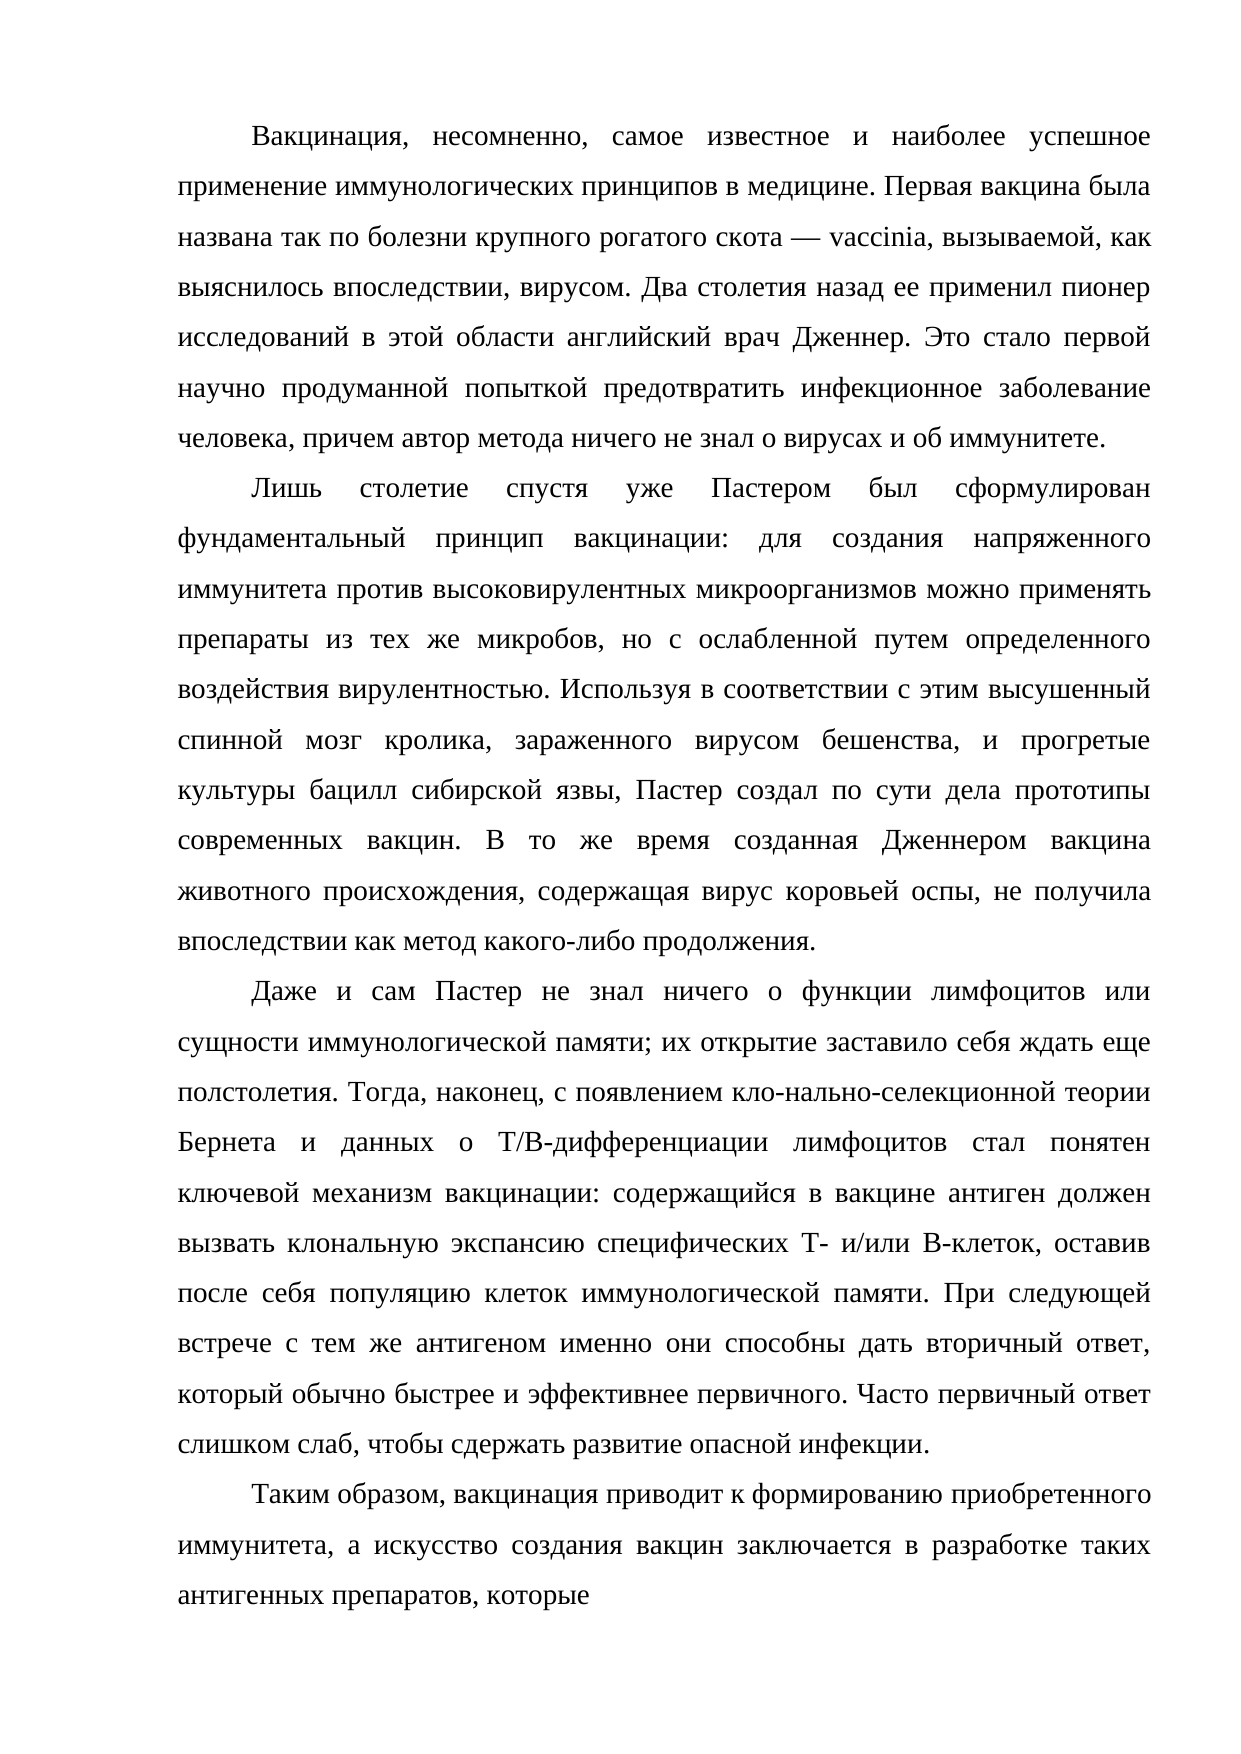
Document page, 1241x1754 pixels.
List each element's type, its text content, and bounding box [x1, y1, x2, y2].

text Даже и сам Пастер не знал ничего о функции лимфоцитов или сущности иммунологической памяти; их открытие заставило себя ждать еще полстолетия. Тогда, наконец, с появлением кло-нально-селекционной теории Бернета и данных о Т/В-дифференциации лимфоцитов стал понятен ключевой механизм вакцинации: содержащийся в вакцине антиген должен вызвать клональную экспансию специфических Т- и/или В-клеток, оставив после себя популяцию клеток иммунологической памяти. При следующей встрече с тем же антигеном именно они способны дать вторичный ответ, который обычно быстрее и эффективнее первичного. Часто первичный ответ слишком слаб, чтобы сдержать развитие опасной инфекции. [177, 973, 1152, 1460]
text Лишь столетие спустя уже Пастером был сформулирован фундаментальный принцип вакцинации: для создания напряженного иммунитета против высоковирулентных микроорганизмов можно применять препараты из тех же микробов, но с ослабленной путем определенного воздействия вирулентностью. Используя в соответствии с этим высушенный спинной мозг кролика, зараженного вирусом бешенства, и прогретые культуры бацилл сибирской язвы, Пастер создал по сути дела прототипы современных вакцин. В то же время созданная Дженнером вакцина животного происхождения, содержащая вирус коровьей оспы, не получила впоследствии как метод какого-либо продолжения. [177, 470, 1152, 957]
text Таким образом, вакцинация приводит к формированию приобретенного иммунитета, а искусство создания вакцин заключается в разработке таких антигенных препаратов, которые [177, 1477, 1152, 1611]
text Вакцинация, несомненно, самое известное и наиболее успешное применение иммунологических принципов в медицине. Первая вакцина была названа так по болезни крупного рогатого скота — vaccinia, вызываемой, как выяснилось впоследствии, вирусом. Два столетия назад ее применил пионер исследований в этой области английский врач Дженнер. Это стало первой научно продуманной попыткой предотвратить инфекционное заболевание человека, причем автор метода ничего не знал о вирусах и об иммунитете. [177, 118, 1152, 453]
